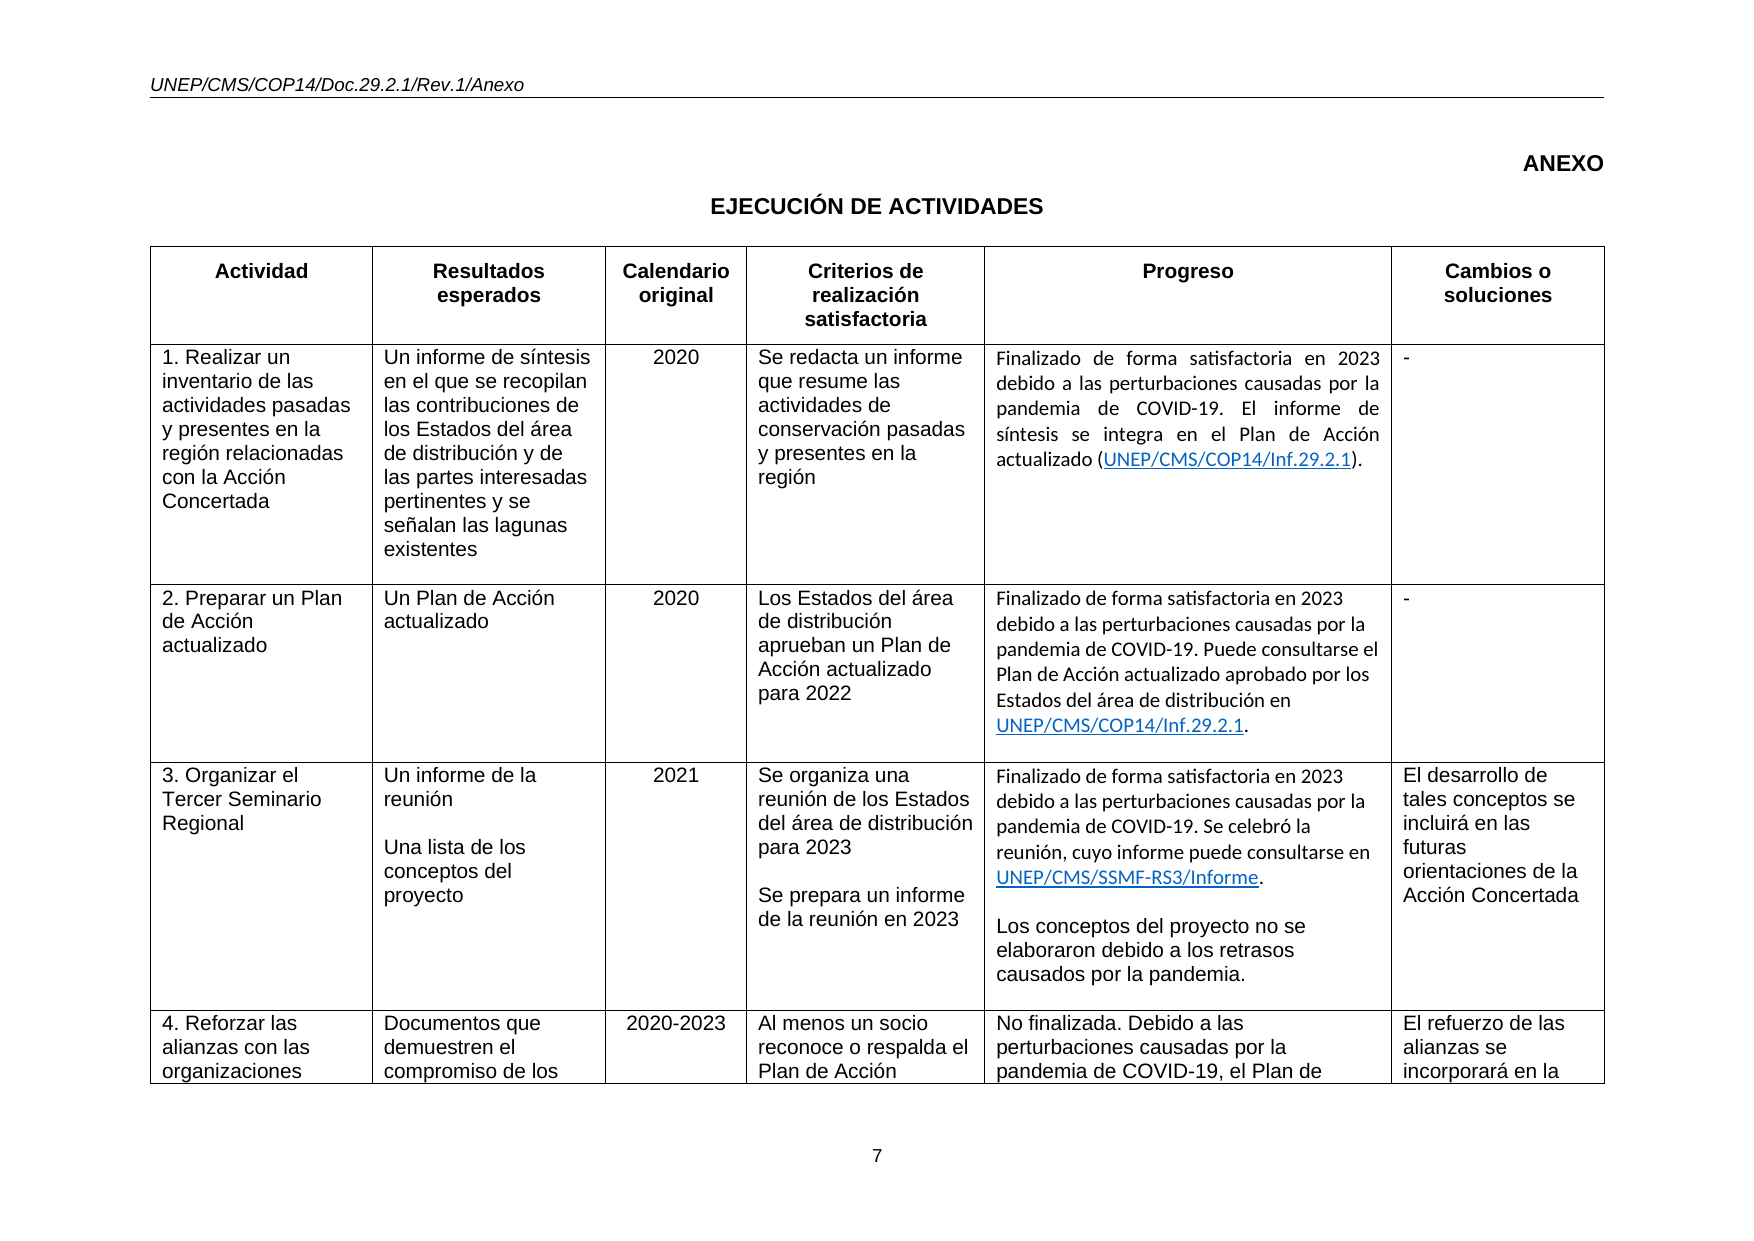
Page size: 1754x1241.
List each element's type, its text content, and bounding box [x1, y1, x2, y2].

table_header Resultados esperados [373, 247, 605, 344]
table_cell Se redacta un informe que resume las actividades de conservación pasadas y presentes en la región [747, 345, 984, 584]
table_cell 3. Organizar el Tercer Seminario Regional [151, 763, 372, 1010]
table_cell Finalizado de forma satisfactoria en 2023 debido a las perturbaciones causadas por la pandemia de COVID-19. Puede consultarse el Plan de Acción actualizado aprobado por los Estados del área de distribución en UNEP/CMS/COP14/Inf.29.2.1. [985, 585, 1391, 762]
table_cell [985, 1011, 1391, 1083]
table_cell Finalizado de forma satisfactoria en 2023 debido a las perturbaciones causadas por la pandemia de COVID-19. Se celebró la reunión, cuyo informe puede consultarse en UNEP/CMS/SSMF-RS3/Informe. Los conceptos del proyecto no se elaboraron debido a los retrasos causados por la pandemia. [985, 763, 1391, 1010]
text ANEXO [150, 150, 1604, 176]
table_cell Finalizado de forma satisfactoria en 2023 debido a las perturbaciones causadas por la pandemia de COVID-19. El informe de síntesis se integra en el Plan de Acción actualizado (UNEP/CMS/COP14/Inf.29.2.1). [985, 345, 1391, 584]
table_header Cambios o soluciones [1392, 247, 1604, 344]
table_cell El desarrollo de tales conceptos se incluirá en las futuras orientaciones de la Acción Concertada [1392, 763, 1604, 1010]
table_cell 2020-2023 [606, 1011, 746, 1083]
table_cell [373, 1011, 605, 1083]
table_cell 2. Preparar un Plan de Acción actualizado [151, 585, 372, 762]
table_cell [1392, 1011, 1604, 1083]
table_cell - [1392, 345, 1604, 584]
table_cell - [1392, 585, 1604, 762]
text EJECUCIÓN DE ACTIVIDADES [150, 193, 1604, 219]
table_cell 2020 [606, 345, 746, 584]
table_cell Los Estados del área de distribución aprueban un Plan de Acción actualizado para 2022 [747, 585, 984, 762]
table_cell Se organiza una reunión de los Estados del área de distribución para 2023 Se prepara un informe de la reunión en 2023 [747, 763, 984, 1010]
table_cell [747, 1011, 984, 1083]
table_header Actividad [151, 247, 372, 344]
table_cell Un Plan de Acción actualizado [373, 585, 605, 762]
table_cell 2020 [606, 585, 746, 762]
table_header Criterios de realización satisfactoria [747, 247, 984, 344]
table_cell 1. Realizar un inventario de las actividades pasadas y presentes en la región relacionadas con la Acción Concertada [151, 345, 372, 584]
table_header Progreso [985, 247, 1391, 344]
table_cell Un informe de síntesis en el que se recopilan las contribuciones de los Estados del área de distribución y de las partes interesadas pertinentes y se señalan las lagunas existentes [373, 345, 605, 584]
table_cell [151, 1011, 372, 1083]
table_cell Un informe de la reunión Una lista de los conceptos del proyecto [373, 763, 605, 1010]
table_cell 2021 [606, 763, 746, 1010]
table_header Calendario original [606, 247, 746, 344]
